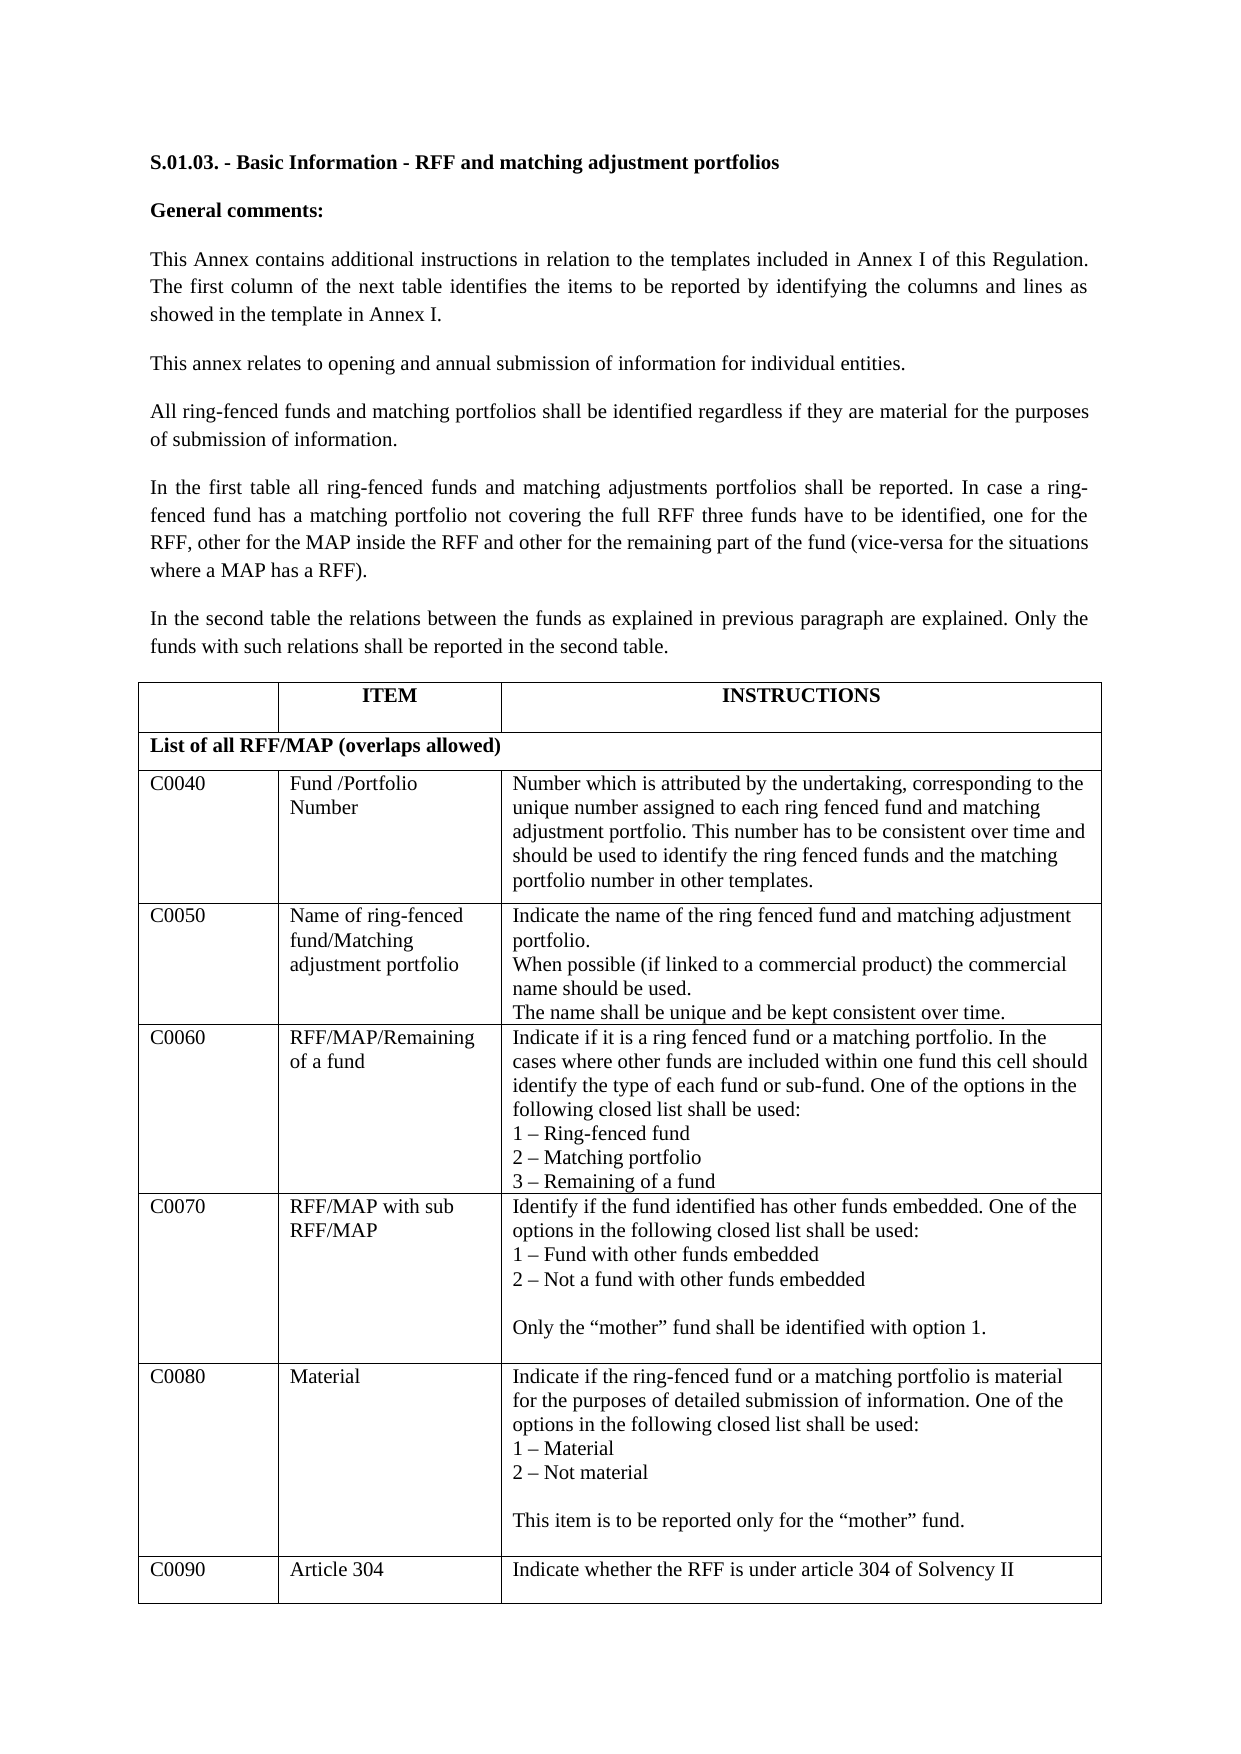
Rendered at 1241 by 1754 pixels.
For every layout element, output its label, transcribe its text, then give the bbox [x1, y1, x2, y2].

table_cell Indicate if it is a ring fenced fund or a matching portfolio. In the cases where other funds are included within one fund this cell should identify the type of each fund or sub-fund. One of the options in the following closed list shall be used: 1 – Ring-fenced fund 2 – Matching portfolio 3 – Remaining of a fund [502, 1025, 1101, 1193]
table_cell C0060 [139, 1025, 278, 1193]
table_cell RFF/MAP/Remaining of a fund [279, 1025, 501, 1193]
table_cell Number which is attributed by the undertaking, corresponding to the unique number assigned to each ring fenced fund and matching adjustment portfolio. This number has to be consistent over time and should be used to identify the ring fenced funds and the matching portfolio number in other templates. [502, 771, 1101, 902]
table_cell C0090 [139, 1557, 278, 1603]
table_header INSTRUCTIONS [502, 683, 1101, 732]
table_header ITEM [279, 683, 501, 732]
table_cell RFF/MAP with sub RFF/MAP [279, 1194, 501, 1363]
text S.01.03. - Basic Information - RFF and matching adjustment portfolios [150, 150, 1090, 174]
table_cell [502, 1557, 1101, 1603]
table_cell Name of ring-fenced fund/Matching adjustment portfolio [279, 904, 501, 1024]
table_cell Indicate the name of the ring fenced fund and matching adjustment portfolio. When possible (if linked to a commercial product) the commercial name should be used. The name shall be unique and be kept consistent over time. [502, 904, 1101, 1024]
table_cell Identify if the fund identified has other funds embedded. One of the options in the following closed list shall be used: 1 – Fund with other funds embedded 2 – Not a fund with other funds embedded Only the “mother” fund shall be identified with option 1. [502, 1194, 1101, 1363]
text In the second table the relations between the funds as explained in previous paragraph are explained. Only the funds with such relations shall be reported in the second table. [150, 606, 1090, 658]
text All ring-fenced funds and matching portfolios shall be identified regardless if they are material for the purposes of submission of information. [150, 399, 1090, 451]
table_cell C0080 [139, 1364, 278, 1556]
table_cell Fund /Portfolio Number [279, 771, 501, 902]
table_cell Article 304 [279, 1557, 501, 1603]
text This annex relates to opening and annual submission of information for individual entities. [150, 351, 1090, 374]
table_cell C0070 [139, 1194, 278, 1363]
table_header [139, 683, 278, 732]
text General comments: [150, 198, 1090, 222]
table_cell C0040 [139, 771, 278, 902]
table_cell List of all RFF/MAP (overlaps allowed) [139, 733, 1101, 770]
table_cell Indicate if the ring-fenced fund or a matching portfolio is material for the purposes of detailed submission of information. One of the options in the following closed list shall be used: 1 – Material 2 – Not material This item is to be reported only for the “mother” fund. [502, 1364, 1101, 1556]
text In the first table all ring-fenced funds and matching adjustments portfolios shall be reported. In case a ring-fenced fund has a matching portfolio not covering the full RFF three funds have to be identified, one for the RFF, other for the MAP inside the RFF and other for the remaining part of the fund (vice-versa for the situations where a MAP has a RFF). [150, 475, 1090, 582]
table_cell Material [279, 1364, 501, 1556]
text This Annex contains additional instructions in relation to the templates included in Annex I of this Regulation. The first column of the next table identifies the items to be reported by identifying the columns and lines as showed in the template in Annex I. [150, 247, 1090, 326]
table_cell C0050 [139, 904, 278, 1024]
